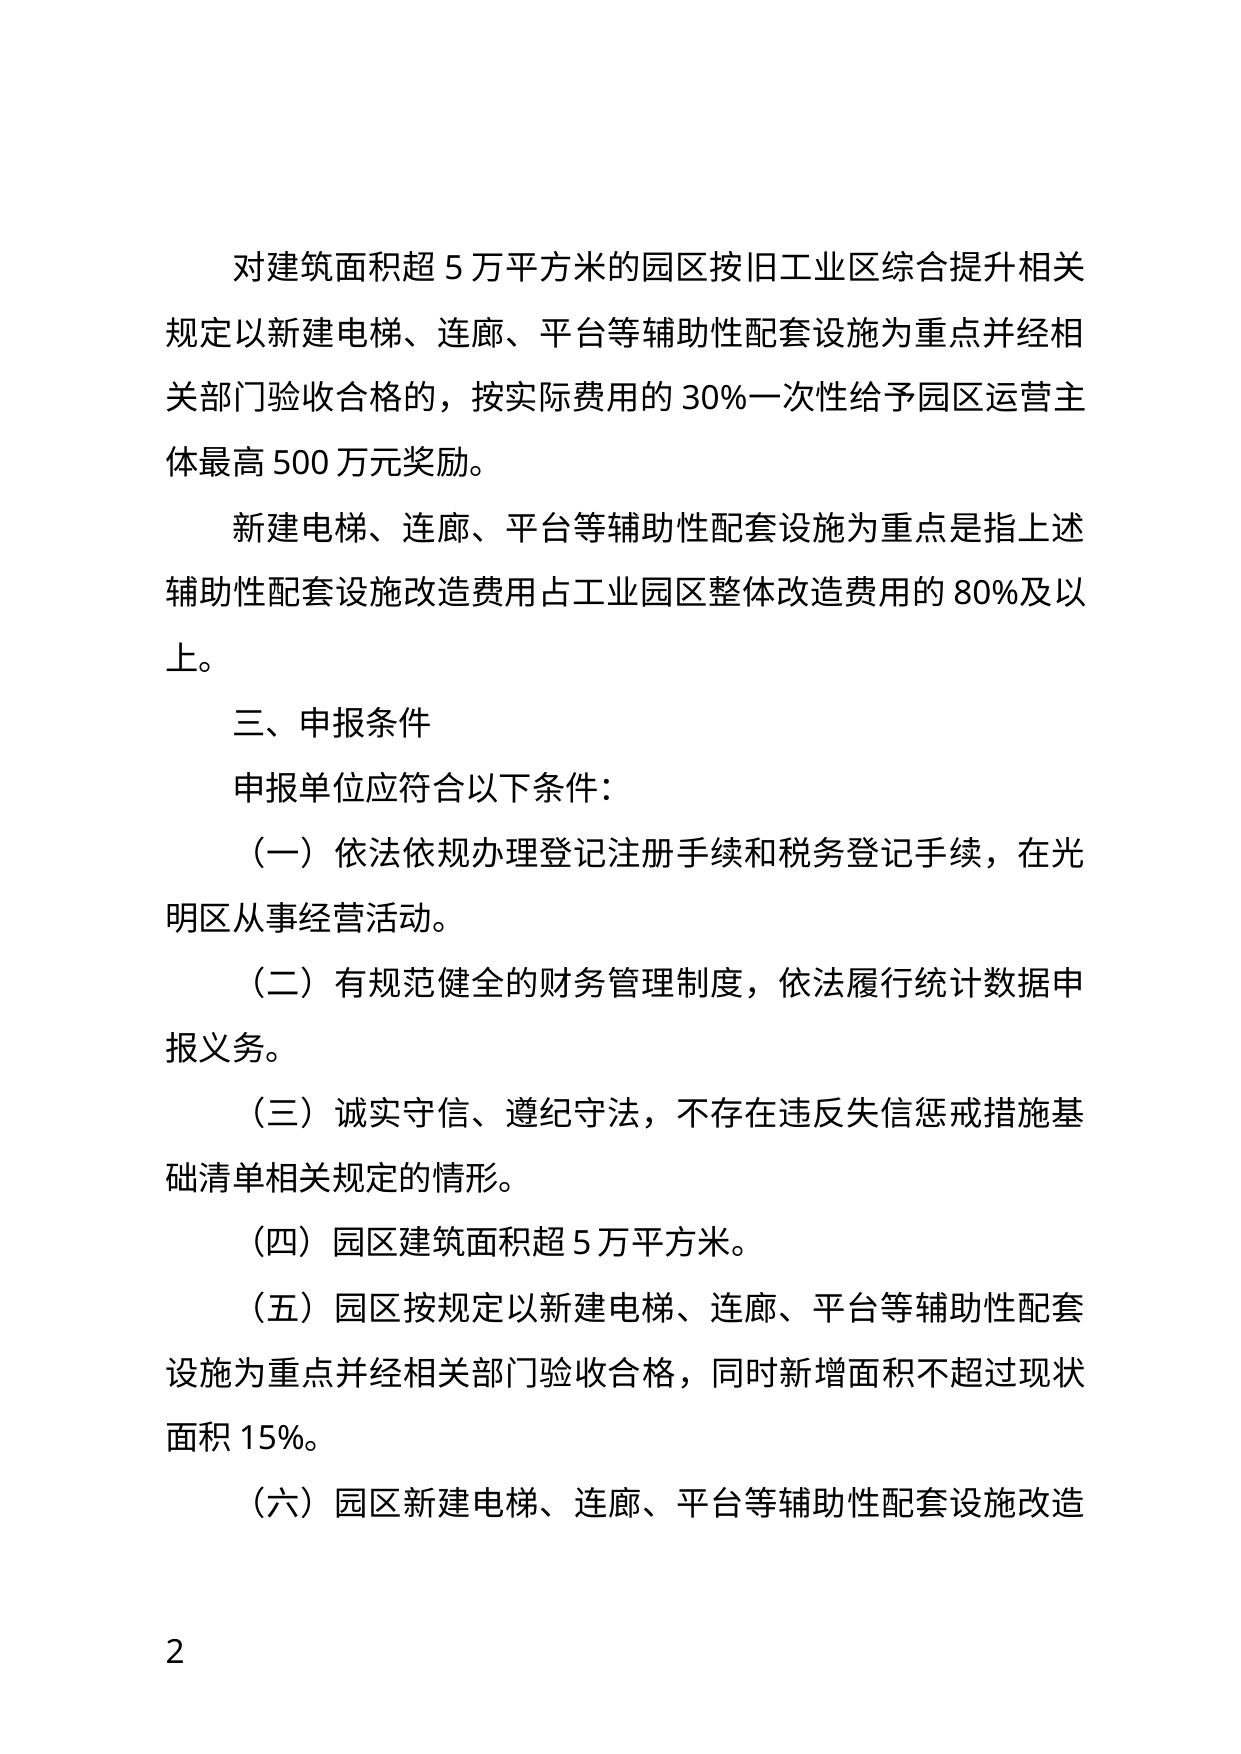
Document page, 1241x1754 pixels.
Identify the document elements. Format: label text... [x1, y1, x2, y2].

list （一）依法依规办理登记注册手续和税务登记手续，在光明区从事经营活动。 [165, 818, 1087, 948]
list （三）诚实守信、遵纪守法，不存在违反失信惩戒措施基础清单相关规定的情形。 [165, 1078, 1087, 1208]
text 对建筑面积超5万平方米的园区按旧工业区综合提升相关规定以新建电梯、连廊、平台等辅助性配套设施为重点并经相关部门验收合格的，按实际费用的30%一次性给予园区运营主体最高500万元奖励。 [165, 233, 1087, 493]
text 申报单位应符合以下条件： [165, 753, 1087, 818]
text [165, 1468, 1087, 1533]
text （四）园区建筑面积超5万平方米。 [165, 1208, 1087, 1273]
list （二）有规范健全的财务管理制度，依法履行统计数据申报义务。 [165, 948, 1087, 1078]
text 新建电梯、连廊、平台等辅助性配套设施为重点是指上述辅助性配套设施改造费用占工业园区整体改造费用的80%及以上。 [165, 493, 1087, 688]
text （五）园区按规定以新建电梯、连廊、平台等辅助性配套设施为重点并经相关部门验收合格，同时新增面积不超过现状面积15%。 [165, 1273, 1087, 1468]
text 三、申报条件 [165, 688, 1087, 753]
